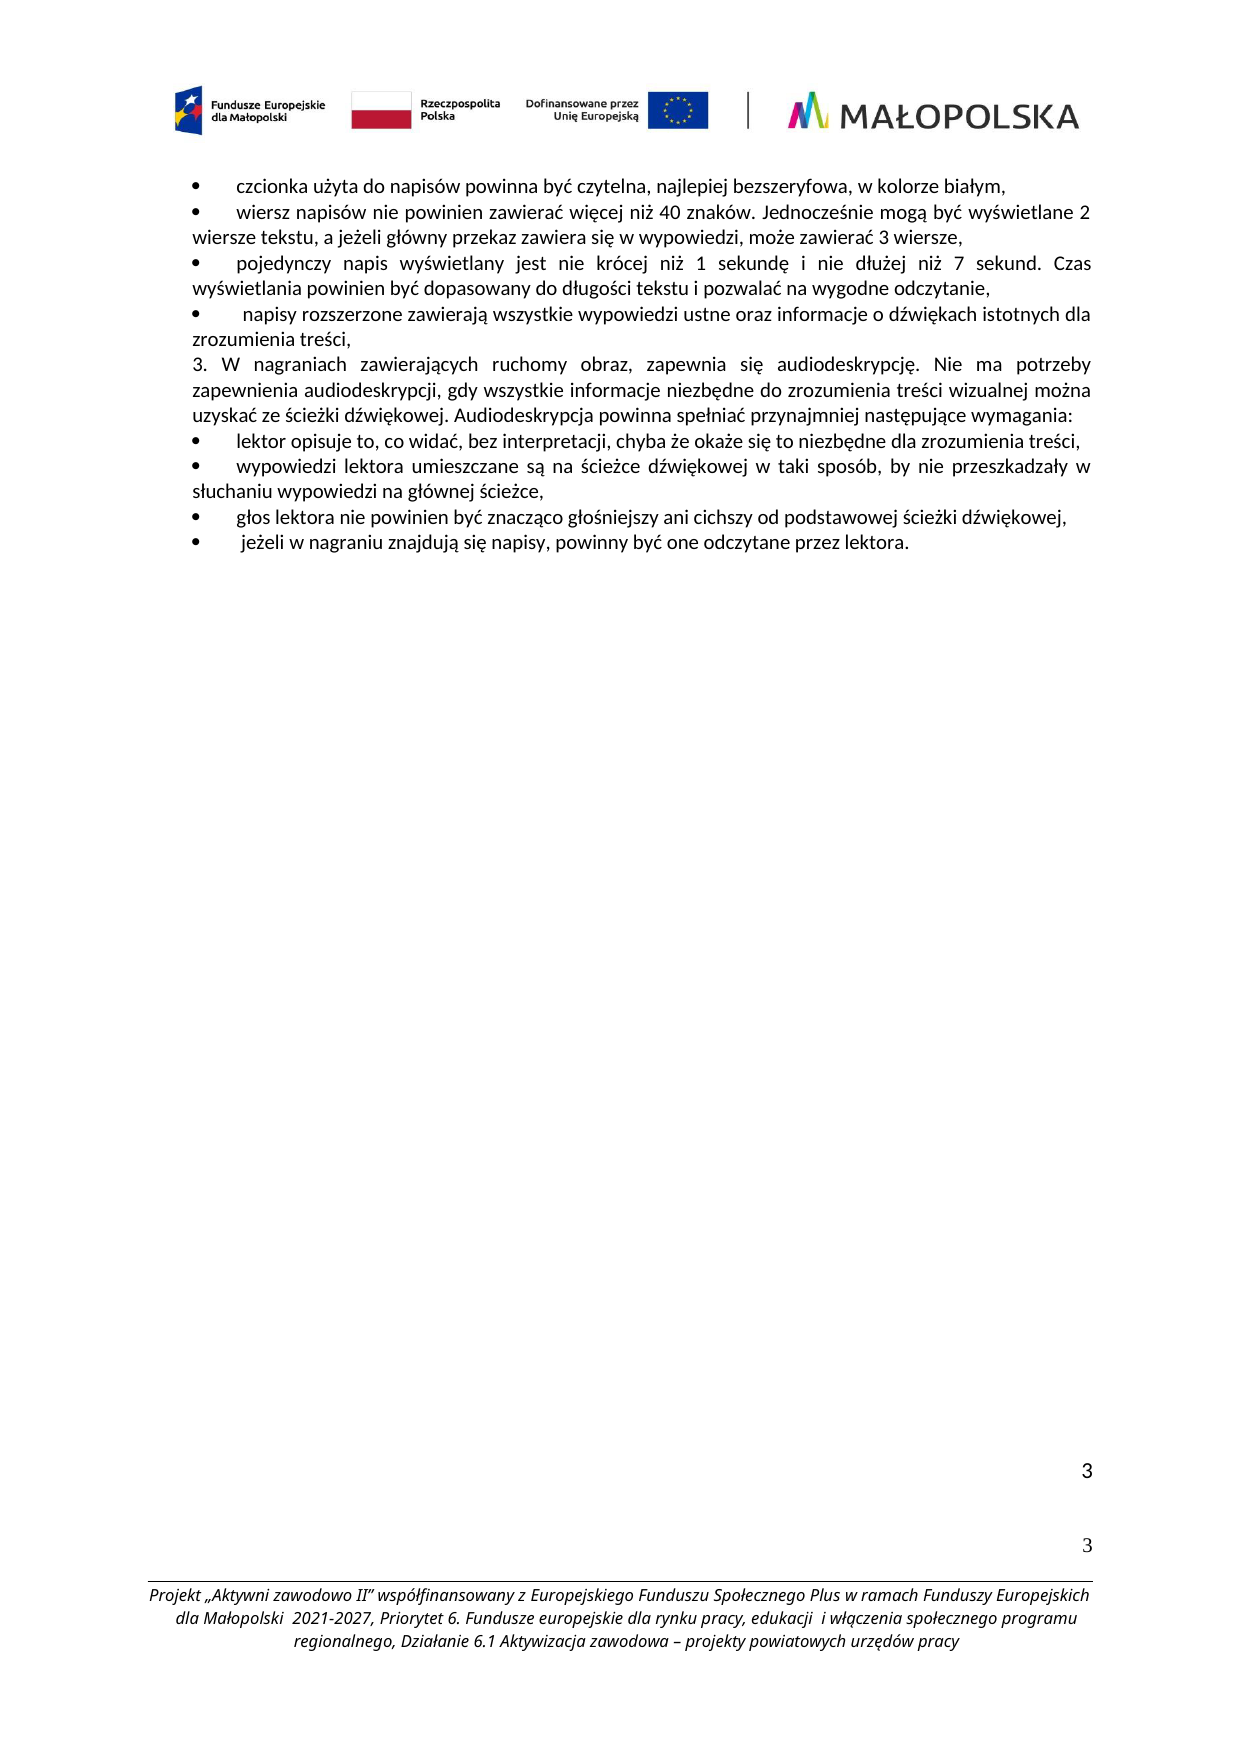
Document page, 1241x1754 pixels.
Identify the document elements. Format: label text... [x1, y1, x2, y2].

list czcionka użyta do napisów powinna być czytelna, najlepiej bezszeryfowa, w kolorze białym, [192, 174, 1093, 199]
list pojedynczy napis wyświetlany jest nie krócej niż 1 sekundę i nie dłużej niż 7 sekund. Czas wyświetlania powinien być dopasowany do długości tekstu i pozwalać na wygodne odczytanie, [192, 250, 1093, 301]
list napisy rozszerzone zawierają wszystkie wypowiedzi ustne oraz informacje o dźwiękach istotnych dla zrozumienia treści, [192, 301, 1093, 352]
list wiersz napisów nie powinien zawierać więcej niż 40 znaków. Jednocześnie mogą być wyświetlane 2 wiersze tekstu, a jeżeli główny przekaz zawiera się w wypowiedzi, może zawierać 3 wiersze, [192, 199, 1093, 250]
list jeżeli w nagraniu znajdują się napisy, powinny być one odczytane przez lektora. [192, 529, 1093, 555]
list 3. W nagraniach zawierających ruchomy obraz, zapewnia się audiodeskrypcję. Nie ma potrzeby zapewnienia audiodeskrypcji, gdy wszystkie informacje niezbędne do zrozumienia treści wizualnej można uzyskać ze ścieżki dźwiękowej. Audiodeskrypcja powinna spełniać przynajmniej następujące wymagania: [192, 352, 1093, 428]
list lektor opisuje to, co widać, bez interpretacji, chyba że okaże się to niezbędne dla zrozumienia treści, [192, 428, 1093, 453]
list głos lektora nie powinien być znacząco głośniejszy ani cichszy od podstawowej ścieżki dźwiękowej, [192, 504, 1093, 529]
list wypowiedzi lektora umieszczane są na ścieżce dźwiękowej w taki sposób, by nie przeszkadzały w słuchaniu wypowiedzi na głównej ścieżce, [192, 453, 1093, 504]
